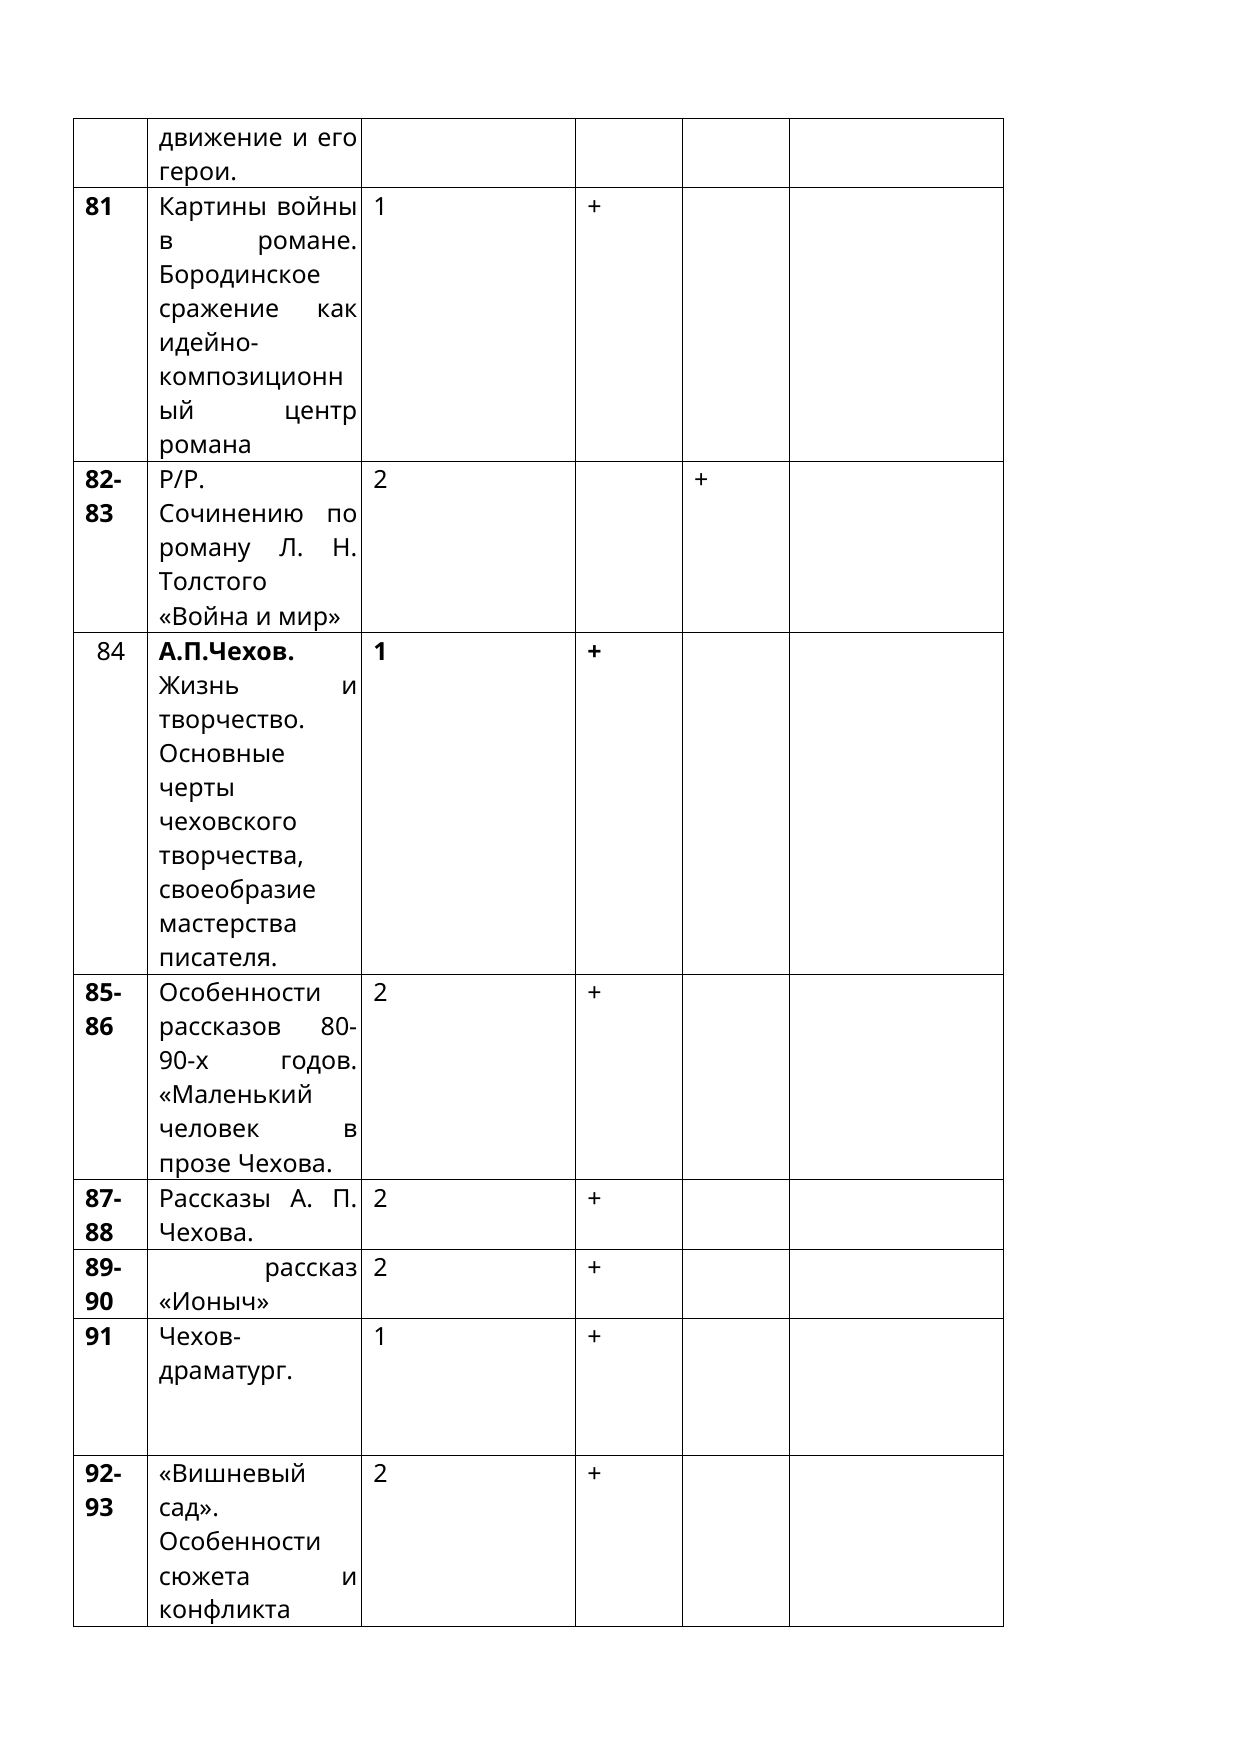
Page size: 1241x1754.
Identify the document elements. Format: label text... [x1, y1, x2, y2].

table_cell 91 [74, 1319, 147, 1455]
table_cell Картины войны в романе. Бородинское сражение как идейно-композиционный центр романа [148, 188, 361, 461]
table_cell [148, 119, 361, 187]
table_cell [683, 1319, 789, 1455]
table_cell 2 [362, 1180, 575, 1248]
table_cell + [576, 188, 682, 461]
table_cell 89-90 [74, 1250, 147, 1318]
table_cell [683, 119, 789, 187]
table_cell [790, 1319, 1003, 1455]
table_cell [683, 188, 789, 461]
table_cell 1 [362, 633, 575, 974]
table_cell Особенности рассказов 80-90-х годов. «Маленький человек в прозе Чехова. [148, 975, 361, 1179]
table_cell [790, 462, 1003, 632]
table_cell Р/Р. Сочинению по роману Л. Н. Толстого «Война и мир» [148, 462, 361, 632]
table_cell 2 [362, 975, 575, 1179]
table_cell [683, 1180, 789, 1248]
table_cell 84 [74, 633, 147, 974]
table_cell 87-88 [74, 1180, 147, 1248]
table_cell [148, 1456, 361, 1626]
table_cell [790, 1456, 1003, 1626]
table_cell 1 [362, 1319, 575, 1455]
table_cell 81 [74, 188, 147, 461]
table_cell 2 [362, 1456, 575, 1626]
table_cell рассказ «Ионыч» [148, 1250, 361, 1318]
table_cell + [576, 1456, 682, 1626]
table_cell + [576, 1319, 682, 1455]
table_cell [576, 462, 682, 632]
table_cell + [576, 1180, 682, 1248]
table_cell [790, 975, 1003, 1179]
table_cell [683, 1456, 789, 1626]
table_cell 2 [362, 462, 575, 632]
table_cell 1 [362, 188, 575, 461]
table_cell 85-86 [74, 975, 147, 1179]
table_cell + [576, 119, 682, 187]
table_cell + [576, 1250, 682, 1318]
table_cell [683, 975, 789, 1179]
table_cell 82-83 [74, 462, 147, 632]
table_cell + [576, 633, 682, 974]
table_cell Рассказы А. П. Чехова. [148, 1180, 361, 1248]
table_cell [790, 1180, 1003, 1248]
table_cell [790, 188, 1003, 461]
table_cell 1 [362, 119, 575, 187]
table_cell [683, 1250, 789, 1318]
table_cell 80 [74, 119, 147, 187]
table_cell А.П.Чехов. Жизнь и творчество. Основные черты чеховского творчества, своеобразие мастерства писателя. [148, 633, 361, 974]
table_cell Чехов-драматург. [148, 1319, 361, 1455]
table_cell [683, 633, 789, 974]
table_cell [790, 119, 1003, 187]
table_cell [790, 633, 1003, 974]
table_cell 92-93 [74, 1456, 147, 1626]
table_cell [790, 1250, 1003, 1318]
table_cell + [683, 462, 789, 632]
table_cell + [576, 975, 682, 1179]
table_cell 2 [362, 1250, 575, 1318]
